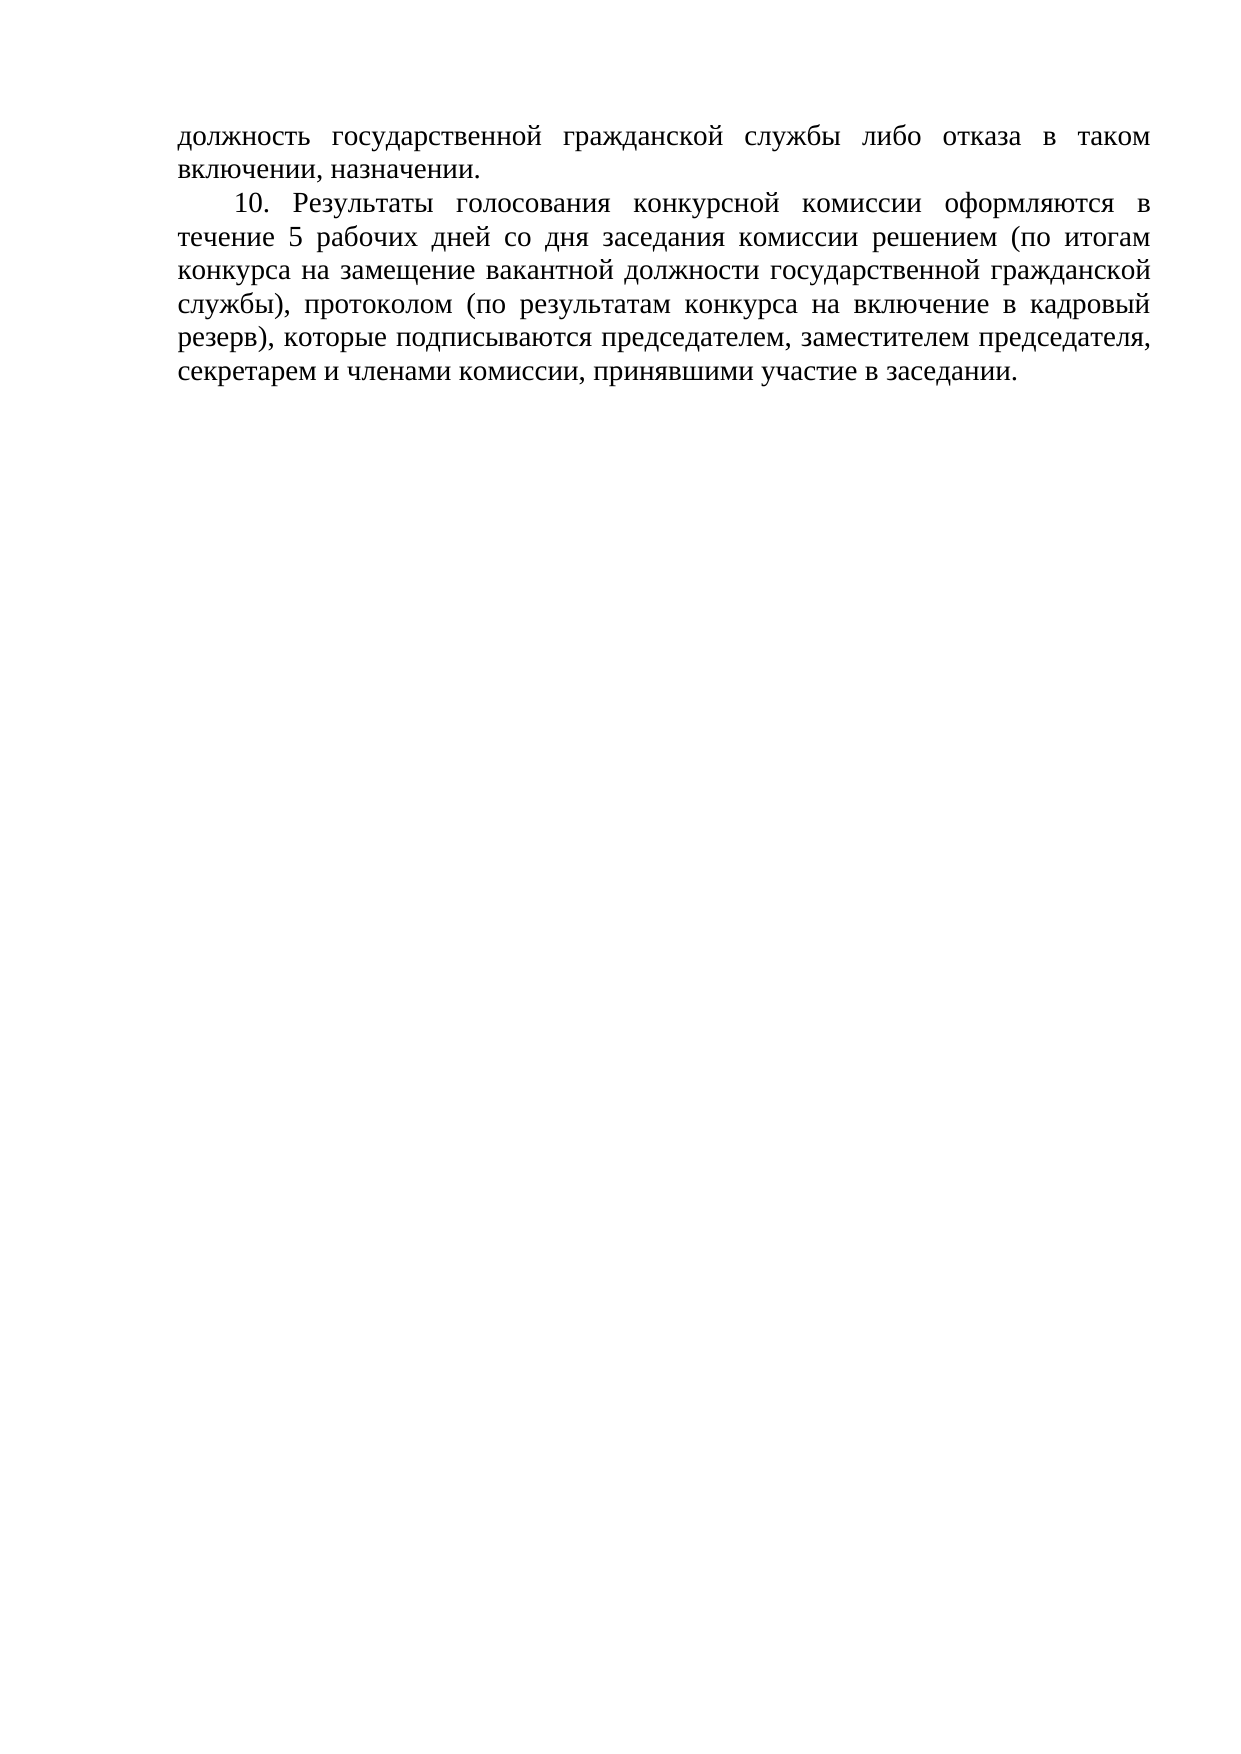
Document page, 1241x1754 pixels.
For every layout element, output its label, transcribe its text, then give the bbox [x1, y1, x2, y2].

text 10. Результаты голосования конкурсной комиссии оформляются в течение 5 рабочих дней со дня заседания комиссии решением (по итогам конкурса на замещение вакантной должности государственной гражданской службы), протоколом (по результатам конкурса на включение в кадровый резерв), которые подписываются председателем, заместителем председателя, секретарем и членами комиссии, принявшими участие в заседании. [177, 185, 1152, 386]
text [177, 118, 1152, 185]
